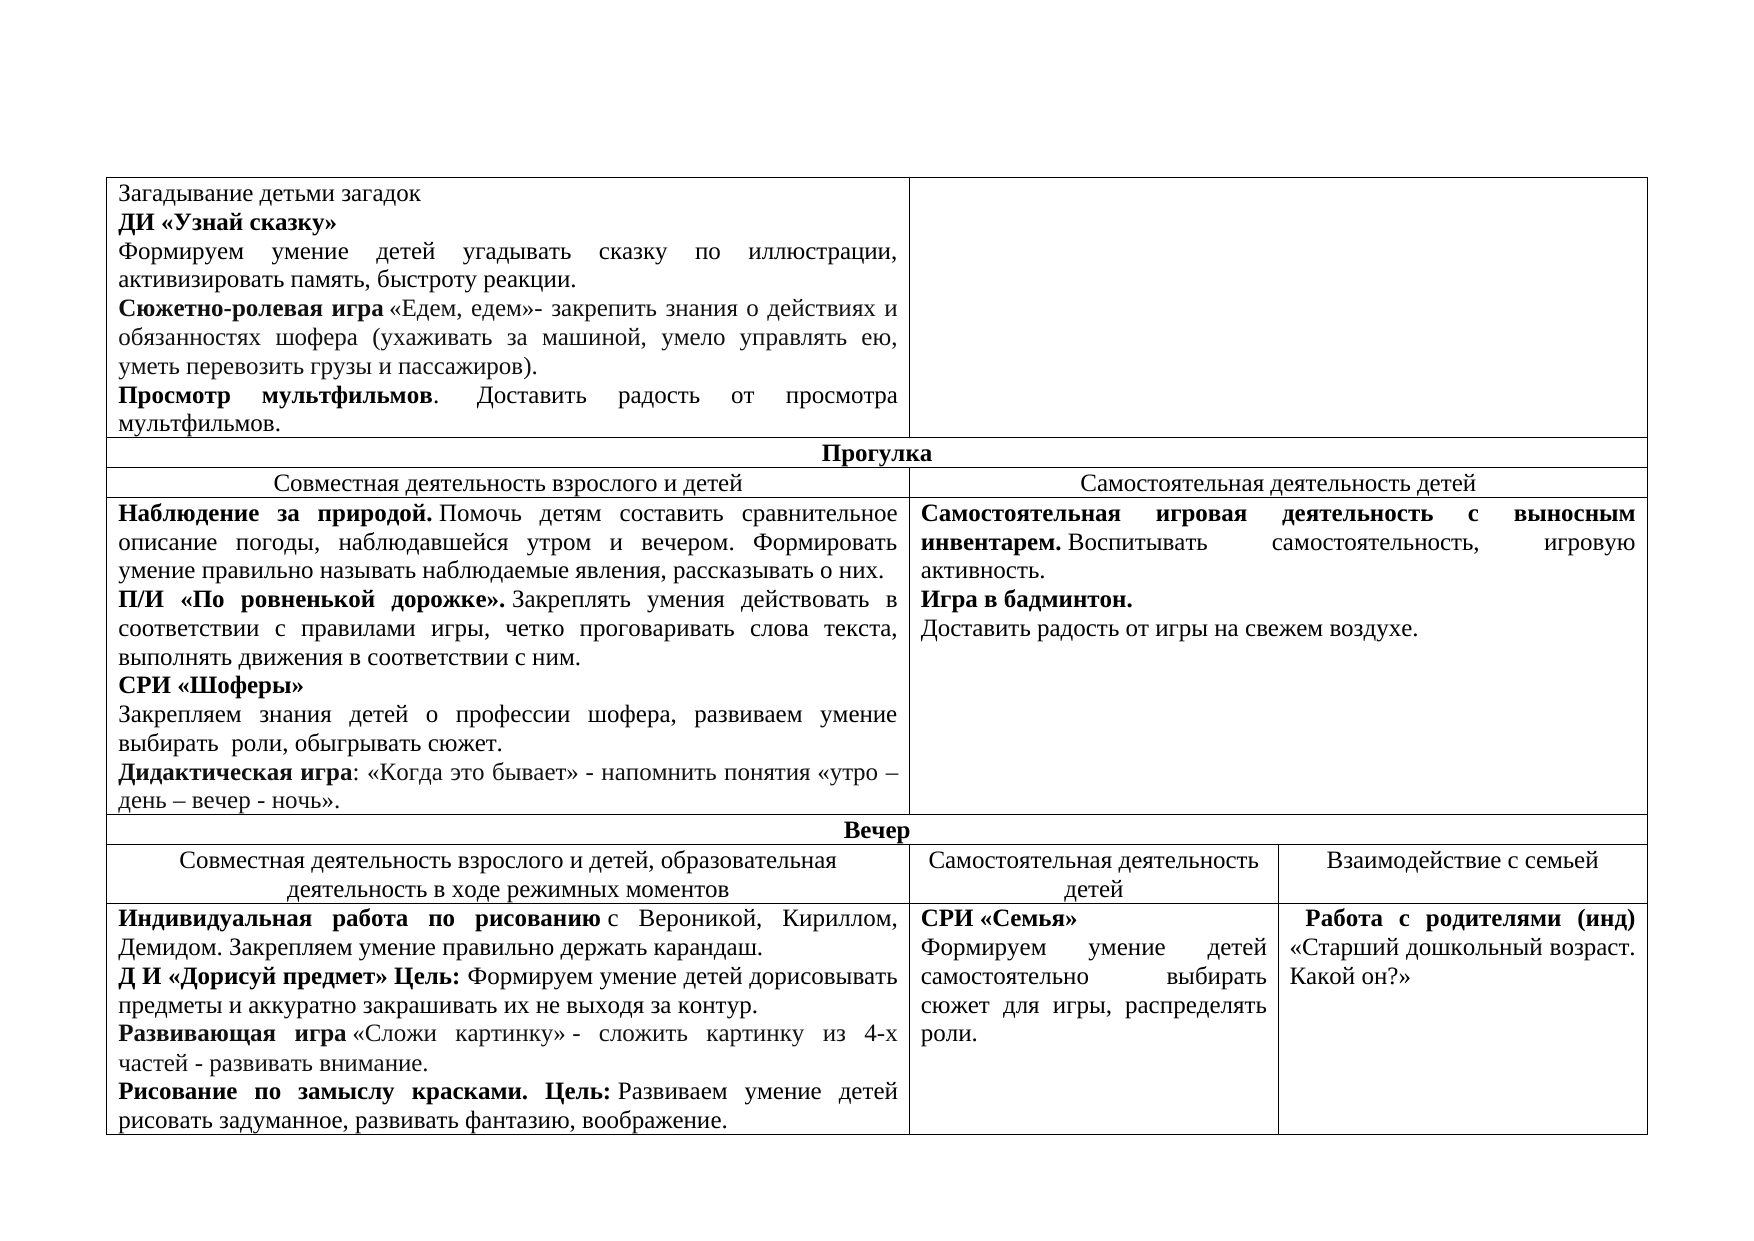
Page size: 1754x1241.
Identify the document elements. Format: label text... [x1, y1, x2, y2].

table_cell Самостоятельная игровая деятельность с выносным инвентарем. Воспитывать самостоятельность, игровую активность. Игра в бадминтон. Доставить радость от игры на свежем воздухе. [910, 498, 1647, 814]
table_cell Самостоятельная деятельность детей [910, 845, 1278, 902]
table_cell Работа с родителями (инд) «Старший дошкольный возраст. Какой он?» [1279, 904, 1647, 1134]
table_cell Самостоятельная деятельность детей [910, 468, 1647, 497]
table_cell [910, 178, 1647, 437]
table_cell Совместная деятельность взрослого и детей, образовательная деятельность в ходе режимных моментов [107, 845, 909, 902]
table_cell Взаимодействие с семьей [1279, 845, 1647, 902]
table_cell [107, 178, 909, 437]
table_cell Прогулка [107, 438, 1647, 467]
table_cell Наблюдение за природой. Помочь детям составить сравнительное описание погоды, наблюдавшейся утром и вечером. Формировать умение правильно называть наблюдаемые явления, рассказывать о них. П/И «По ровненькой дорожке». Закреплять умения действовать в соответствии с правилами игры, четко проговаривать слова текста, выполнять движения в соответствии с ним. СРИ «Шоферы» Закрепляем знания детей о профессии шофера, развиваем умение выбирать роли, обыгрывать сюжет. Дидактическая игра: «Когда это бывает» - напомнить понятия «утро – день – вечер - ночь». [107, 498, 909, 814]
table_cell Индивидуальная работа по рисованию с Вероникой, Кириллом, Демидом. Закрепляем умение правильно держать карандаш. Д И «Дорисуй предмет» Цель: Формируем умение детей дорисовывать предметы и аккуратно закрашивать их не выходя за контур. Развивающая игра «Сложи картинку» - сложить картинку из 4-х частей - развивать внимание. Рисование по замыслу красками. Цель: Развиваем умение детей рисовать задуманное, развивать фантазию, воображение. [107, 904, 909, 1134]
table_cell Вечер [107, 815, 1647, 844]
table_cell СРИ «Семья» Формируем умение детей самостоятельно выбирать сюжет для игры, распределять роли. [910, 904, 1278, 1134]
table_cell Совместная деятельность взрослого и детей [107, 468, 909, 497]
